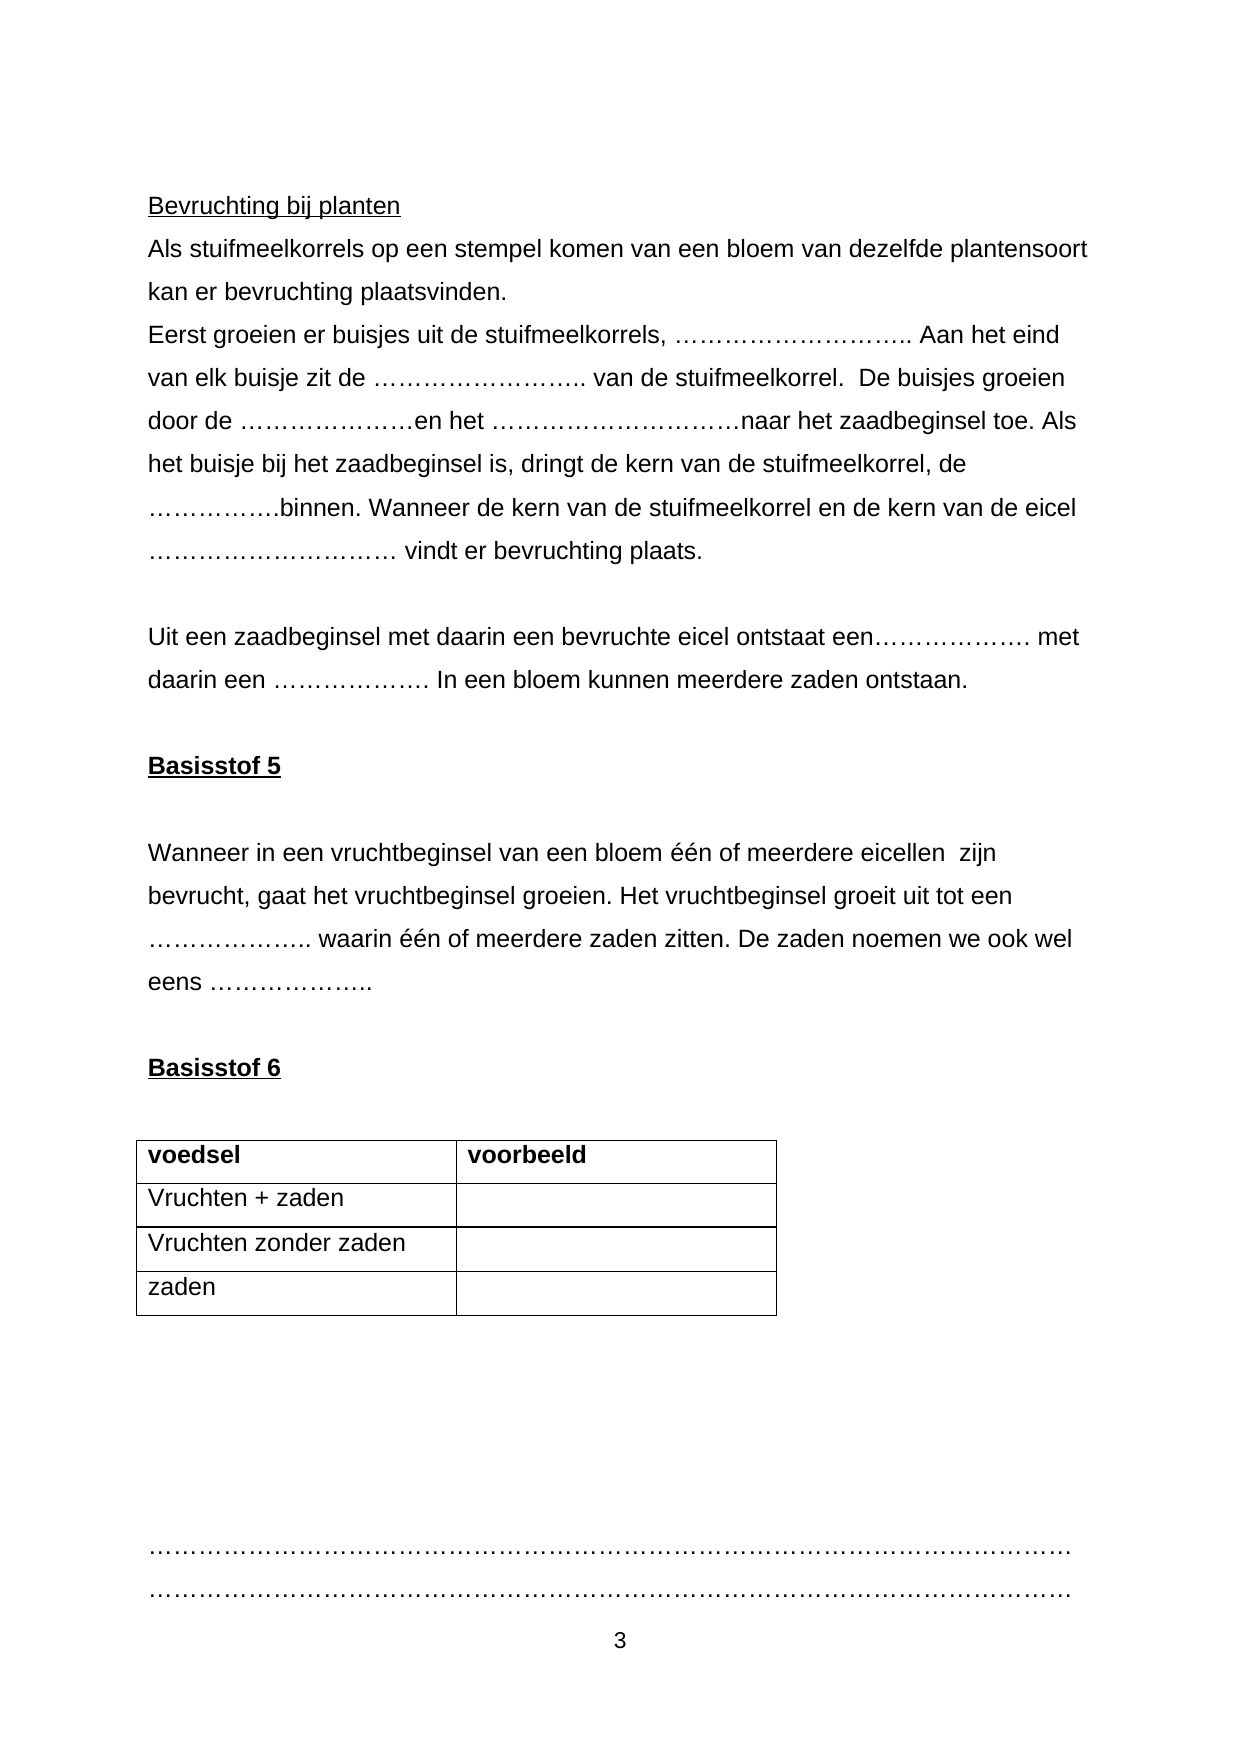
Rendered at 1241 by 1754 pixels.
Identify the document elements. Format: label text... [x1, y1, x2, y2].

text Wanneer in een vruchtbeginsel van een bloem één of meerdere eicellen zijn bevrucht, gaat het vruchtbeginsel groeien. Het vruchtbeginsel groeit uit tot een ……………….. waarin één of meerdere zaden zitten. De zaden noemen we ook wel eens ……………….. [148, 838, 1093, 996]
table_cell [457, 1272, 776, 1314]
text Basisstof 6 [148, 1053, 1093, 1082]
table_cell [457, 1184, 776, 1226]
text Bevruchting bij planten [148, 191, 1093, 219]
table_cell Vruchten zonder zaden [137, 1228, 456, 1271]
table_cell [457, 1228, 776, 1271]
text Als stuifmeelkorrels op een stempel komen van een bloem van dezelfde plantensoort kan er bevruchting plaatsvinden. [148, 234, 1093, 306]
text Uit een zaadbeginsel met daarin een bevruchte eicel ontstaat een………………. met daarin een ………………. In een bloem kunnen meerdere zaden ontstaan. [148, 622, 1093, 694]
text Eerst groeien er buisjes uit de stuifmeelkorrels, ……………………….. Aan het eind van elk buisje zit de …………………….. van de stuifmeelkorrel. De buisjes groeien door de …………………en het …………………………naar het zaadbeginsel toe. Als het buisje bij het zaadbeginsel is, dringt de kern van de stuifmeelkorrel, de …………….binnen. Wanneer de kern van de stuifmeelkorrel en de kern van de eicel ………………………… vindt er bevruchting plaats. [148, 320, 1093, 564]
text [148, 1531, 1093, 1603]
text Basisstof 5 [148, 751, 1093, 780]
table_header voedsel [137, 1141, 456, 1182]
table_cell zaden [137, 1272, 456, 1314]
table_cell Vruchten + zaden [137, 1184, 456, 1226]
table_header voorbeeld [457, 1141, 776, 1182]
